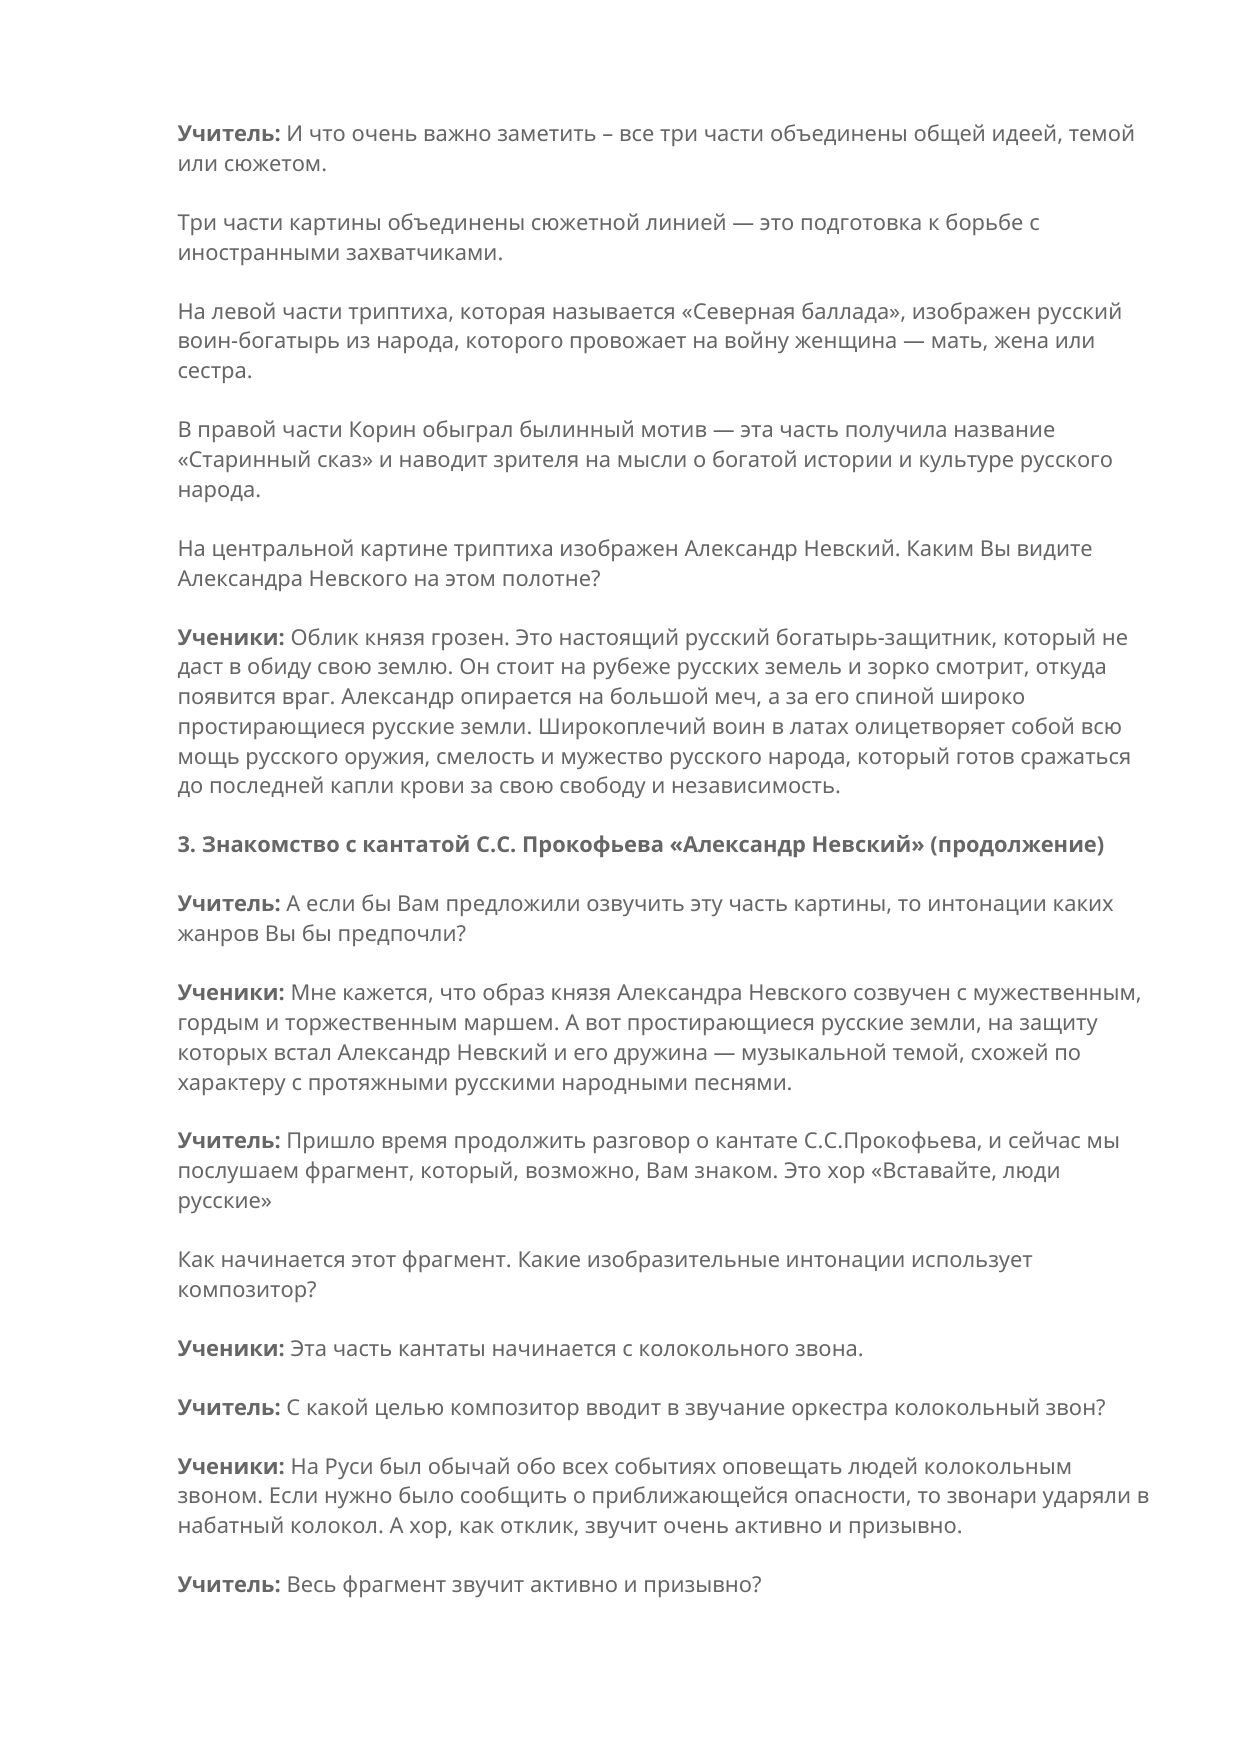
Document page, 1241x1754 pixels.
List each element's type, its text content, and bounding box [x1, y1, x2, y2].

text Ученики: На Руси был обычай обо всех событиях оповещать людей колокольным звоном. Если нужно было сообщить о приближающейся опасности, то звонари ударяли в набатный колокол. А хор, как отклик, звучит очень активно и призывно. [177, 1451, 1152, 1540]
text 3. Знакомство с кантатой С.С. Прокофьева «Александр Невский» (продолжение) [177, 829, 1152, 859]
text Три части картины объединены сюжетной линией — это подготовка к борьбе с иностранными захватчиками. [177, 207, 1152, 266]
text Как начинается этот фрагмент. Какие изобразительные интонации использует композитор? [177, 1244, 1152, 1303]
text В правой части Корин обыграл былинный мотив — эта часть получила название «Старинный сказ» и наводит зрителя на мысли о богатой истории и культуре русского народа. [177, 414, 1152, 503]
text На левой части триптиха, которая называется «Северная баллада», изображен русский воин-богатырь из народа, которого провожает на войну женщина — мать, жена или сестра. [177, 296, 1152, 385]
text Ученики: Облик князя грозен. Это настоящий русский богатырь-защитник, который не даст в обиду свою землю. Он стоит на рубеже русских земель и зорко смотрит, откуда появится враг. Александр опирается на большой меч, а за его спиной широко простирающиеся русские земли. Широкоплечий воин в латах олицетворяет собой всю мощь русского оружия, смелость и мужество русского народа, который готов сражаться до последней капли крови за свою свободу и независимость. [177, 621, 1152, 800]
text Учитель: Пришло время продолжить разговор о кантате С.С.Прокофьева, и сейчас мы послушаем фрагмент, который, возможно, Вам знаком. Это хор «Вставайте, люди русские» [177, 1125, 1152, 1215]
text Учитель: И что очень важно заметить – все три части объединены общей идеей, темой или сюжетом. [177, 118, 1152, 178]
text Учитель: А если бы Вам предложили озвучить эту часть картины, то интонации каких жанров Вы бы предпочли? [177, 888, 1152, 948]
text Учитель: С какой целью композитор вводит в звучание оркестра колокольный звон? [177, 1392, 1152, 1421]
text Ученики: Эта часть кантаты начинается с колокольного звона. [177, 1333, 1152, 1362]
text Ученики: Мне кажется, что образ князя Александра Невского созвучен с мужественным, гордым и торжественным маршем. А вот простирающиеся русские земли, на защиту которых встал Александр Невский и его дружина — музыкальной темой, схожей по характеру с протяжными русскими народными песнями. [177, 977, 1152, 1096]
text Учитель: Весь фрагмент звучит активно и призывно? [177, 1569, 1152, 1599]
text На центральной картине триптиха изображен Александр Невский. Каким Вы видите Александра Невского на этом полотне? [177, 533, 1152, 592]
